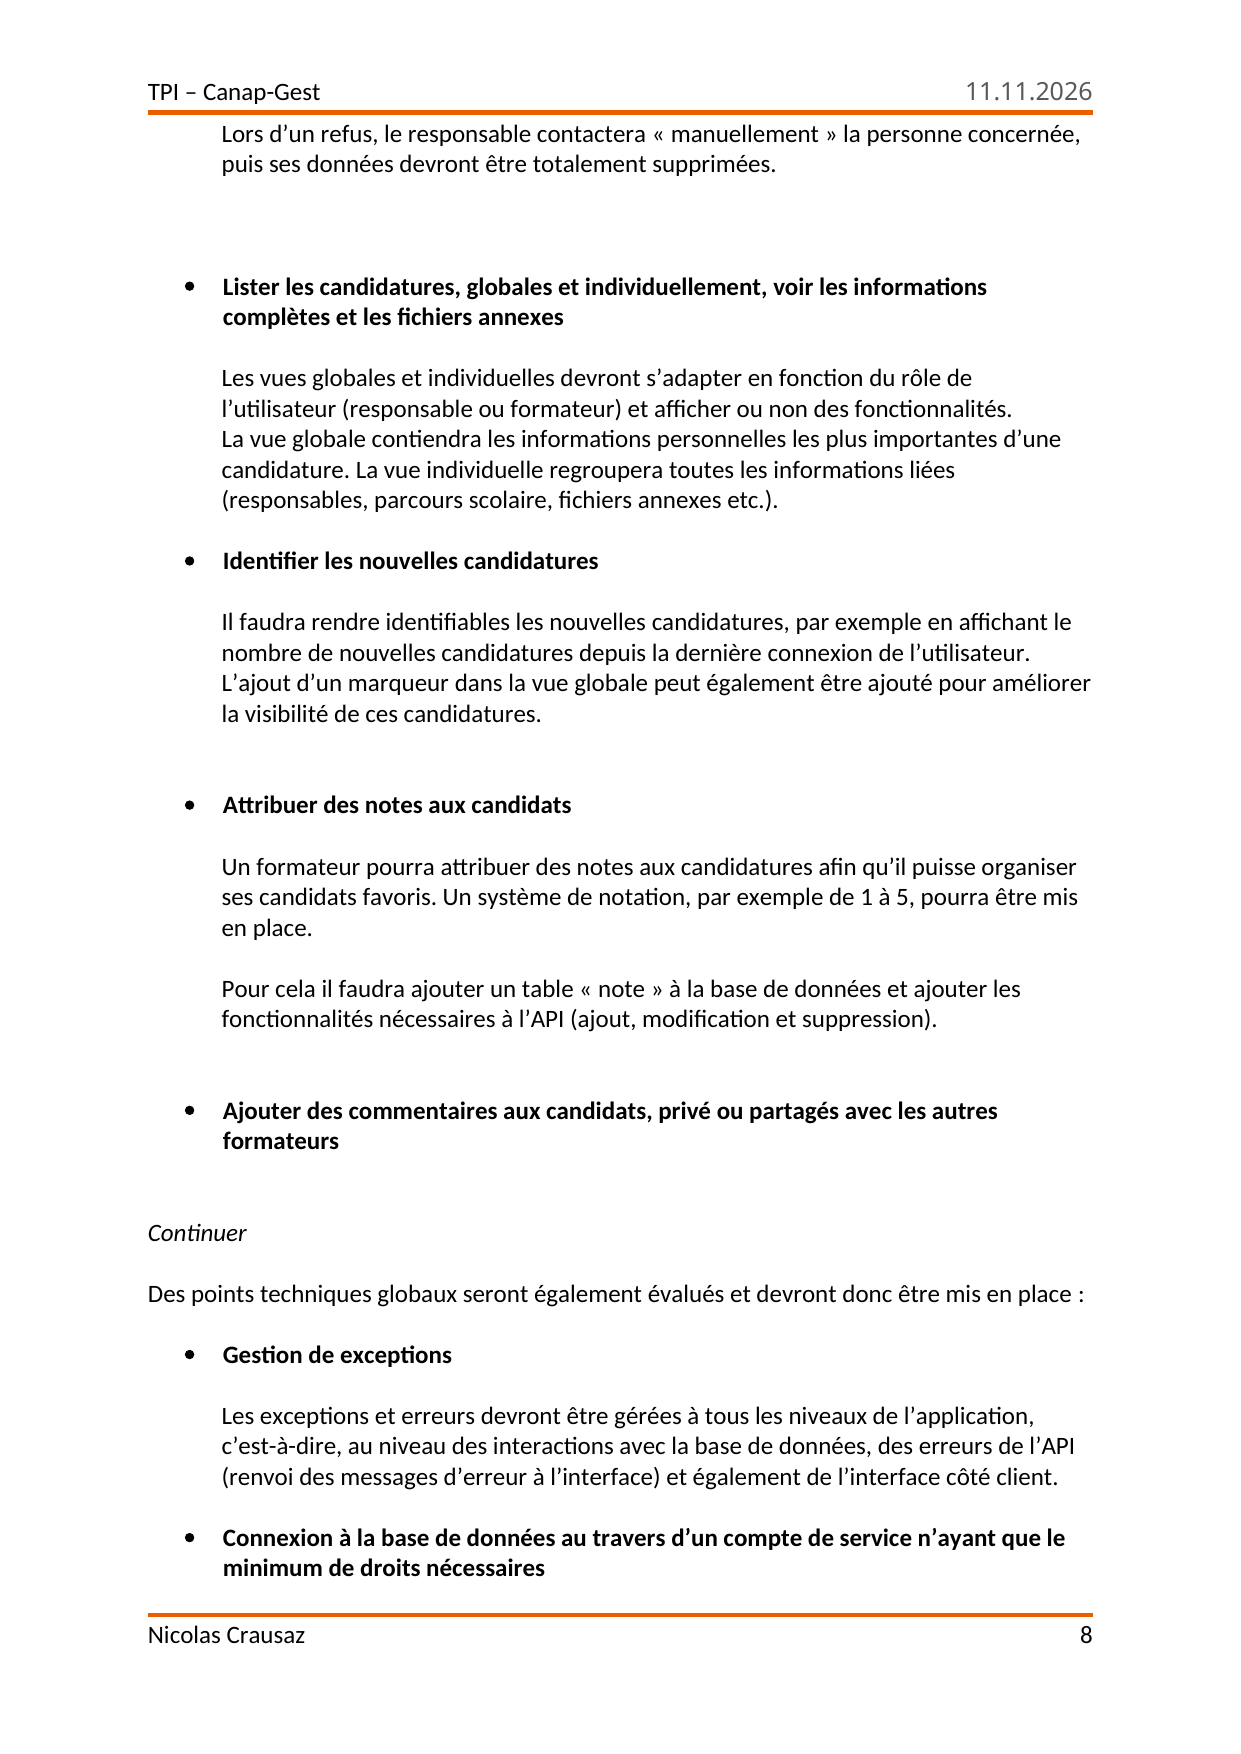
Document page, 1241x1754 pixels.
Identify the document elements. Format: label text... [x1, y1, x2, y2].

text Il faudra rendre identifiables les nouvelles candidatures, par exemple en affichant le nombre de nouvelles candidatures depuis la dernière connexion de l’utilisateur. L’ajout d’un marqueur dans la vue globale peut également être ajouté pour améliorer la visibilité de ces candidatures. [221, 606, 1093, 728]
text Continuer [148, 1217, 1093, 1247]
text Les vues globales et individuelles devront s’adapter en fonction du rôle de l’utilisateur (responsable ou formateur) et afficher ou non des fonctionnalités. [221, 362, 1093, 423]
list Gestion de exceptions [185, 1339, 1093, 1369]
list Identifier les nouvelles candidatures [185, 545, 1093, 576]
text La vue globale contiendra les informations personnelles les plus importantes d’une candidature. La vue individuelle regroupera toutes les informations liées (responsables, parcours scolaire, fichiers annexes etc.). [221, 423, 1093, 515]
list Connexion à la base de données au travers d’un compte de service n’ayant que le minimum de droits nécessaires [185, 1522, 1093, 1583]
text Les exceptions et erreurs devront être gérées à tous les niveaux de l’application, c’est-à-dire, au niveau des interactions avec la base de données, des erreurs de l’API (renvoi des messages d’erreur à l’interface) et également de l’interface côté client. [221, 1400, 1093, 1492]
text Des points techniques globaux seront également évalués et devront donc être mis en place : [148, 1278, 1093, 1308]
text Pour cela il faudra ajouter un table « note » à la base de données et ajouter les fonctionnalités nécessaires à l’API (ajout, modification et suppression). [221, 973, 1093, 1034]
list Ajouter des commentaires aux candidats, privé ou partagés avec les autres formateurs [185, 1095, 1093, 1156]
list Lister les candidatures, globales et individuellement, voir les informations complètes et les fichiers annexes [185, 271, 1093, 332]
list Attribuer des notes aux candidats [185, 789, 1093, 820]
text Lors d’un refus, le responsable contactera « manuellement » la personne concernée, puis ses données devront être totalement supprimées. [221, 118, 1093, 179]
text Un formateur pourra attribuer des notes aux candidatures afin qu’il puisse organiser ses candidats favoris. Un système de notation, par exemple de 1 à 5, pourra être mis en place. [221, 851, 1093, 942]
